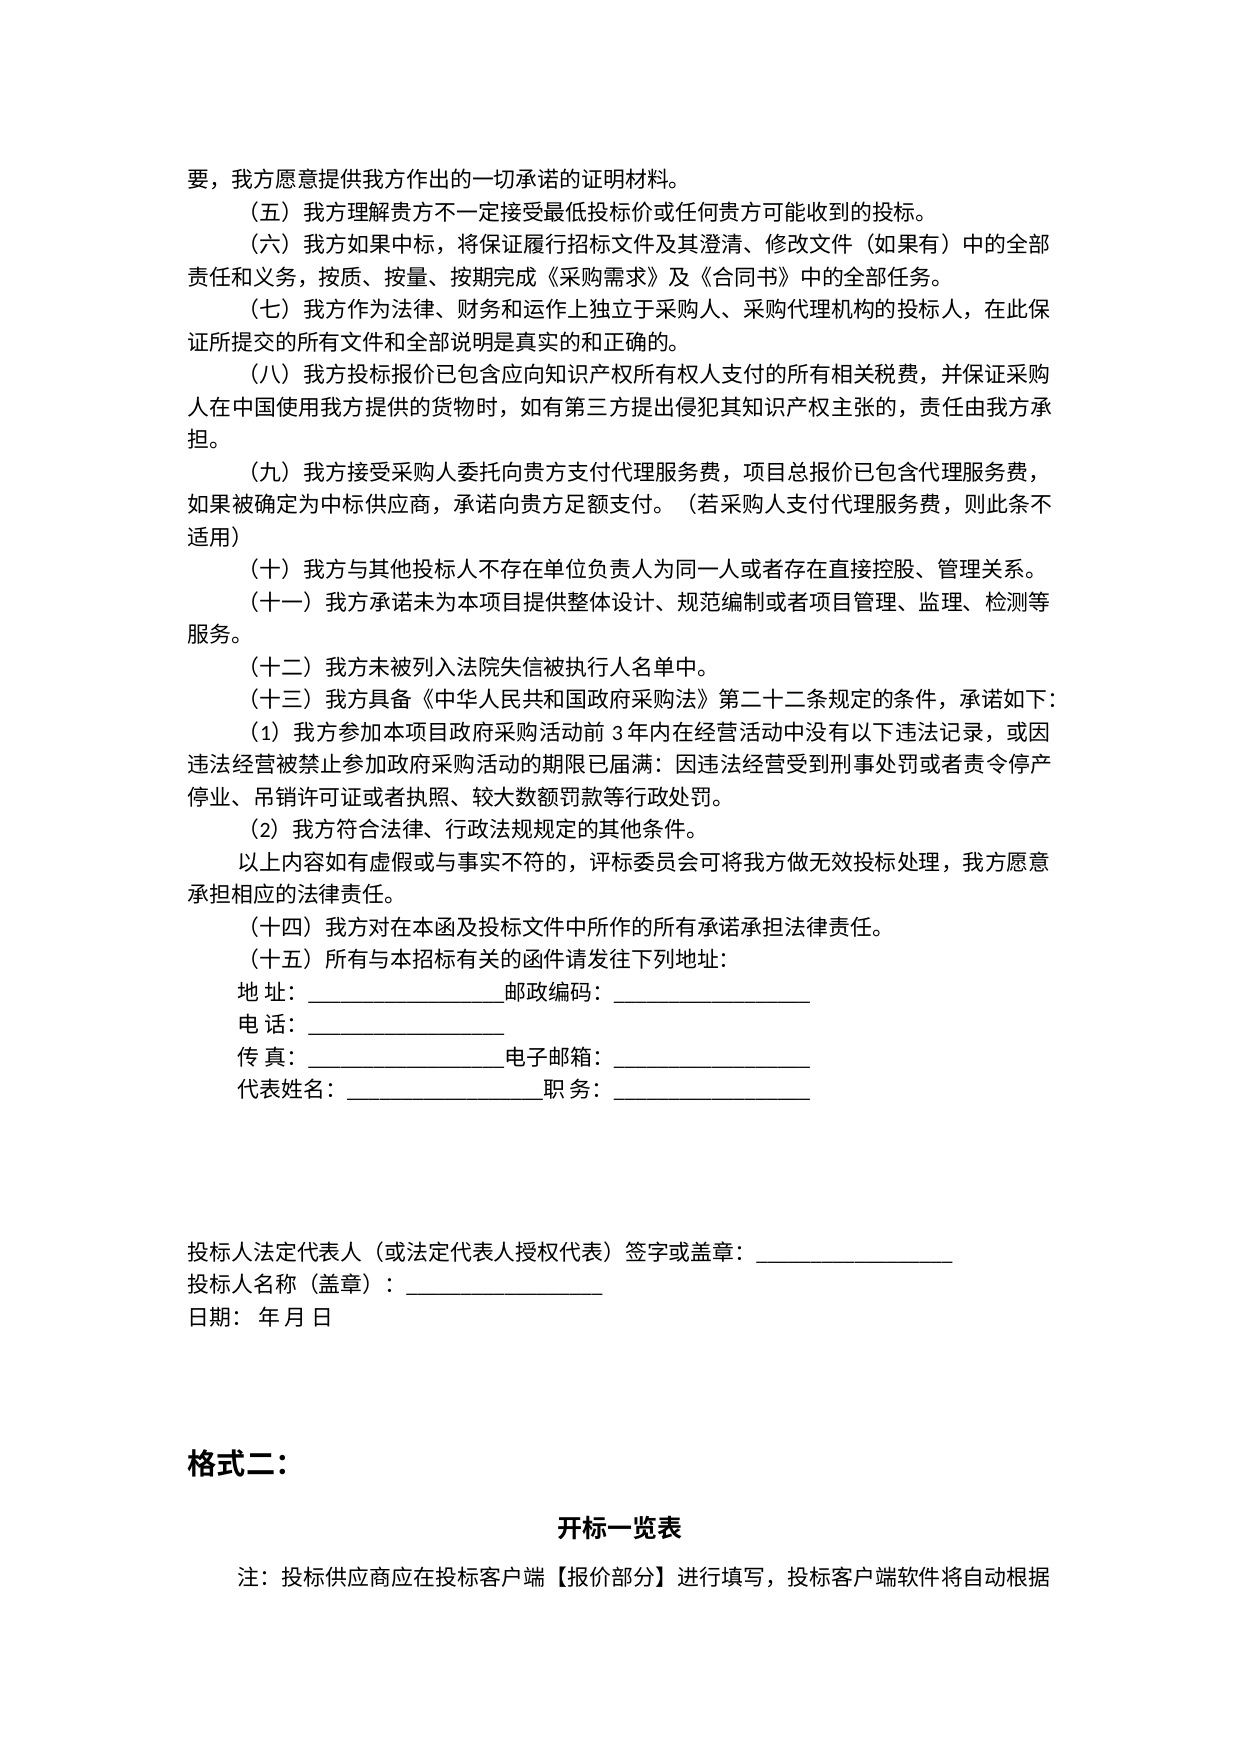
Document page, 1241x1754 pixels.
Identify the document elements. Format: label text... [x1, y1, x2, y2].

text （2）我方符合法律、行政法规规定的其他条件。 [187, 812, 1053, 844]
text 格式二： [187, 1429, 1053, 1494]
text （十五）所有与本招标有关的函件请发往下列地址： [187, 942, 1053, 974]
text 投标人名称（盖章）：__________________ [187, 1267, 1053, 1299]
text 日期： 年 月 日 [187, 1299, 1053, 1332]
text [187, 1559, 1053, 1592]
text （十四）我方对在本函及投标文件中所作的所有承诺承担法律责任。 [187, 909, 1053, 942]
text （九）我方接受采购人委托向贵方支付代理服务费，项目总报价已包含代理服务费，如果被确定为中标供应商，承诺向贵方足额支付。（若采购人支付代理服务费，则此条不适用） [187, 454, 1053, 552]
text 代表姓名：__________________职 务：__________________ [187, 1072, 1053, 1104]
text （七）我方作为法律、财务和运作上独立于采购人、采购代理机构的投标人，在此保证所提交的所有文件和全部说明是真实的和正确的。 [187, 292, 1053, 357]
text （十一）我方承诺未为本项目提供整体设计、规范编制或者项目管理、监理、检测等服务。 [187, 584, 1053, 649]
text 以上内容如有虚假或与事实不符的，评标委员会可将我方做无效投标处理，我方愿意承担相应的法律责任。 [187, 844, 1053, 909]
text （五）我方理解贵方不一定接受最低投标价或任何贵方可能收到的投标。 [187, 194, 1053, 227]
text （八）我方投标报价已包含应向知识产权所有权人支付的所有相关税费，并保证采购人在中国使用我方提供的货物时，如有第三方提出侵犯其知识产权主张的，责任由我方承担。 [187, 357, 1053, 454]
text （十三）我方具备《中华人民共和国政府采购法》第二十二条规定的条件，承诺如下： [187, 682, 1053, 714]
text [187, 162, 1053, 194]
text 传 真：__________________电子邮箱：__________________ [187, 1039, 1053, 1072]
text （1）我方参加本项目政府采购活动前3年内在经营活动中没有以下违法记录，或因违法经营被禁止参加政府采购活动的期限已届满：因违法经营受到刑事处罚或者责令停产停业、吊销许可证或者执照、较大数额罚款等行政处罚。 [187, 714, 1053, 812]
text （十）我方与其他投标人不存在单位负责人为同一人或者存在直接控股、管理关系。 [187, 552, 1053, 584]
text 电 话：__________________ [187, 1007, 1053, 1039]
text （六）我方如果中标，将保证履行招标文件及其澄清、修改文件（如果有）中的全部责任和义务，按质、按量、按期完成《采购需求》及《合同书》中的全部任务。 [187, 227, 1053, 292]
text （十二）我方未被列入法院失信被执行人名单中。 [187, 649, 1053, 682]
text 投标人法定代表人（或法定代表人授权代表）签字或盖章：__________________ [187, 1234, 1053, 1267]
text 地 址：__________________邮政编码：__________________ [187, 974, 1053, 1007]
text 开标一览表 [187, 1494, 1053, 1559]
